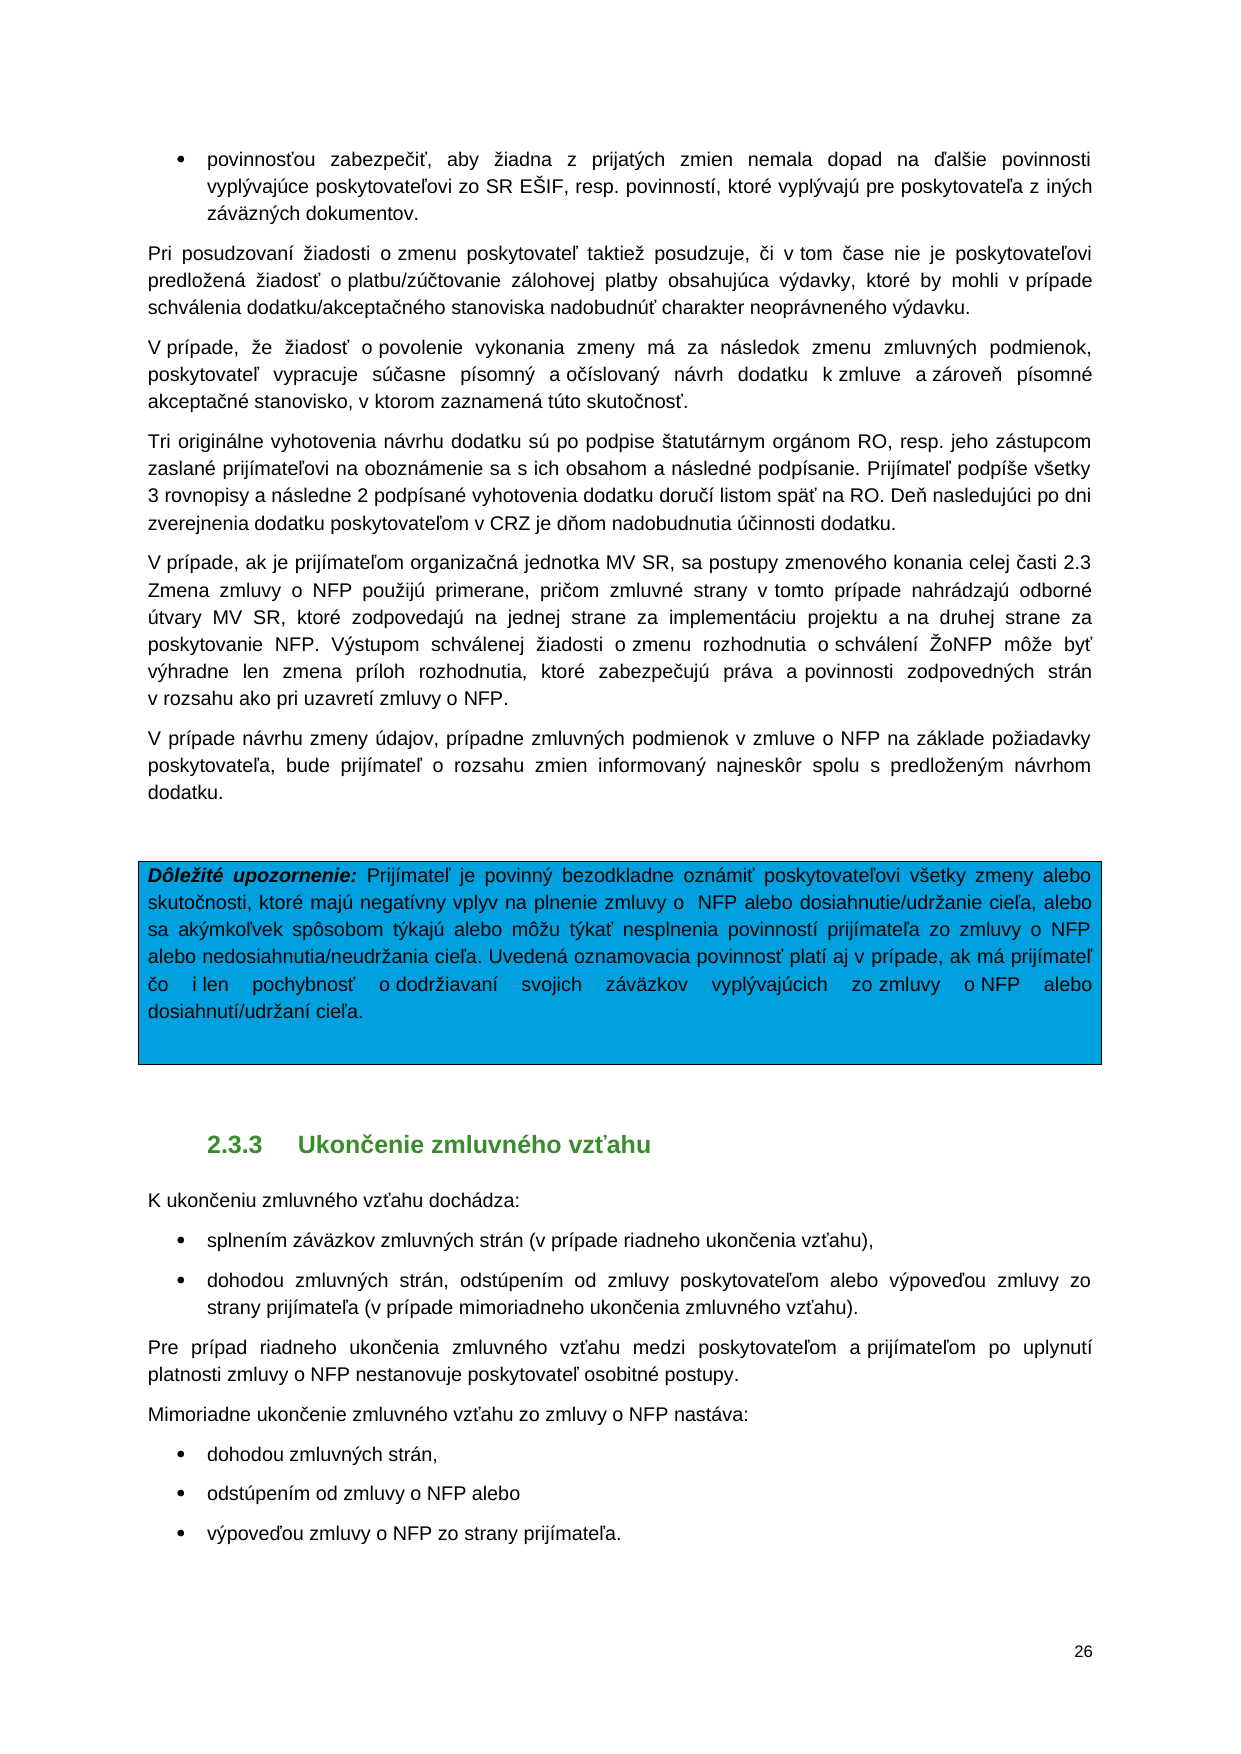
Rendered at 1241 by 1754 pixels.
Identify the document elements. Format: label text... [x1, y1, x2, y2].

text Pre prípad riadneho ukončenia zmluvného vzťahu medzi poskytovateľom a prijímateľom po uplynutí platnosti zmluvy o NFP nestanovuje poskytovateľ osobitné postupy. [148, 1336, 1092, 1386]
list splnením záväzkov zmluvných strán (v prípade riadneho ukončenia vzťahu), [177, 1229, 1092, 1252]
text V prípade, že žiadosť o povolenie vykonania zmeny má za následok zmenu zmluvných podmienok, poskytovateľ vypracuje súčasne písomný a očíslovaný návrh dodatku k zmluve a zároveň písomné akceptačné stanovisko, v ktorom zaznamená túto skutočnosť. [148, 336, 1092, 413]
list povinnosťou zabezpečiť, aby žiadna z prijatých zmien nemala dopad na ďalšie povinnosti vyplývajúce poskytovateľovi zo SR EŠIF, resp. povinností, ktoré vyplývajú pre poskytovateľa z iných záväzných dokumentov. [177, 148, 1092, 225]
text Mimoriadne ukončenie zmluvného vzťahu zo zmluvy o NFP nastáva: [148, 1403, 1092, 1425]
text dohodou zmluvných strán, [177, 1442, 1092, 1465]
text V prípade návrhu zmeny údajov, prípadne zmluvných podmienok v zmluve o NFP na základe požiadavky poskytovateľa, bude prijímateľ o rozsahu zmien informovaný najneskôr spolu s predloženým návrhom dodatku. [148, 727, 1092, 804]
text Tri originálne vyhotovenia návrhu dodatku sú po podpise štatutárnym orgánom RO, resp. jeho zástupcom zaslané prijímateľovi na oboznámenie sa s ich obsahom a následné podpísanie. Prijímateľ podpíše všetky 3 rovnopisy a následne 2 podpísané vyhotovenia dodatku doručí listom späť na RO. Deň nasledujúci po dni zverejnenia dodatku poskytovateľom v CRZ je dňom nadobudnutia účinnosti dodatku. [148, 430, 1092, 534]
text výpoveďou zmluvy o NFP zo strany prijímateľa. [177, 1522, 1092, 1545]
list V prípade, ak je prijímateľom organizačná jednotka MV SR, sa postupy zmenového konania celej časti 2.3 Zmena zmluvy o NFP použijú primerane, pričom zmluvné strany v tomto prípade nahrádzajú odborné útvary MV SR, ktoré zodpovedajú na jednej strane za implementáciu projektu a na druhej strane za poskytovanie NFP. Výstupom schválenej žiadosti o zmenu rozhodnutia o schválení ŽoNFP môže byť výhradne len zmena príloh rozhodnutia, ktoré zabezpečujú práva a povinnosti zodpovedných strán v rozsahu ako pri uzavretí zmluvy o NFP. [148, 551, 1092, 710]
text Dôležité upozornenie: Prijímateľ je povinný bezodkladne oznámiť poskytovateľovi všetky zmeny alebo skutočnosti, ktoré majú negatívny vplyv na plnenie zmluvy o NFP alebo dosiahnutie/udržanie cieľa, alebo sa akýmkoľvek spôsobom týkajú alebo môžu týkať nesplnenia povinností prijímateľa zo zmluvy o NFP alebo nedosiahnutia/neudržania cieľa. Uvedená oznamovacia povinnosť platí aj v prípade, ak má prijímateľ čo i len pochybnosť o dodržiavaní svojich záväzkov vyplývajúcich zo zmluvy o NFP alebo dosiahnutí/udržaní cieľa. [139, 862, 1101, 1022]
list dohodou zmluvných strán, odstúpením od zmluvy poskytovateľom alebo výpoveďou zmluvy zo strany prijímateľa (v prípade mimoriadneho ukončenia zmluvného vzťahu). [177, 1269, 1092, 1319]
text odstúpením od zmluvy o NFP alebo [177, 1482, 1092, 1505]
text K ukončeniu zmluvného vzťahu dochádza: [148, 1189, 1092, 1212]
subtitle Ukončenie zmluvného vzťahu [207, 1130, 1092, 1159]
text Pri posudzovaní žiadosti o zmenu poskytovateľ taktiež posudzuje, či v tom čase nie je poskytovateľovi predložená žiadosť o platbu/zúčtovanie zálohovej platby obsahujúca výdavky, ktoré by mohli v prípade schválenia dodatku/akceptačného stanoviska nadobudnúť charakter neoprávneného výdavku. [148, 242, 1092, 319]
